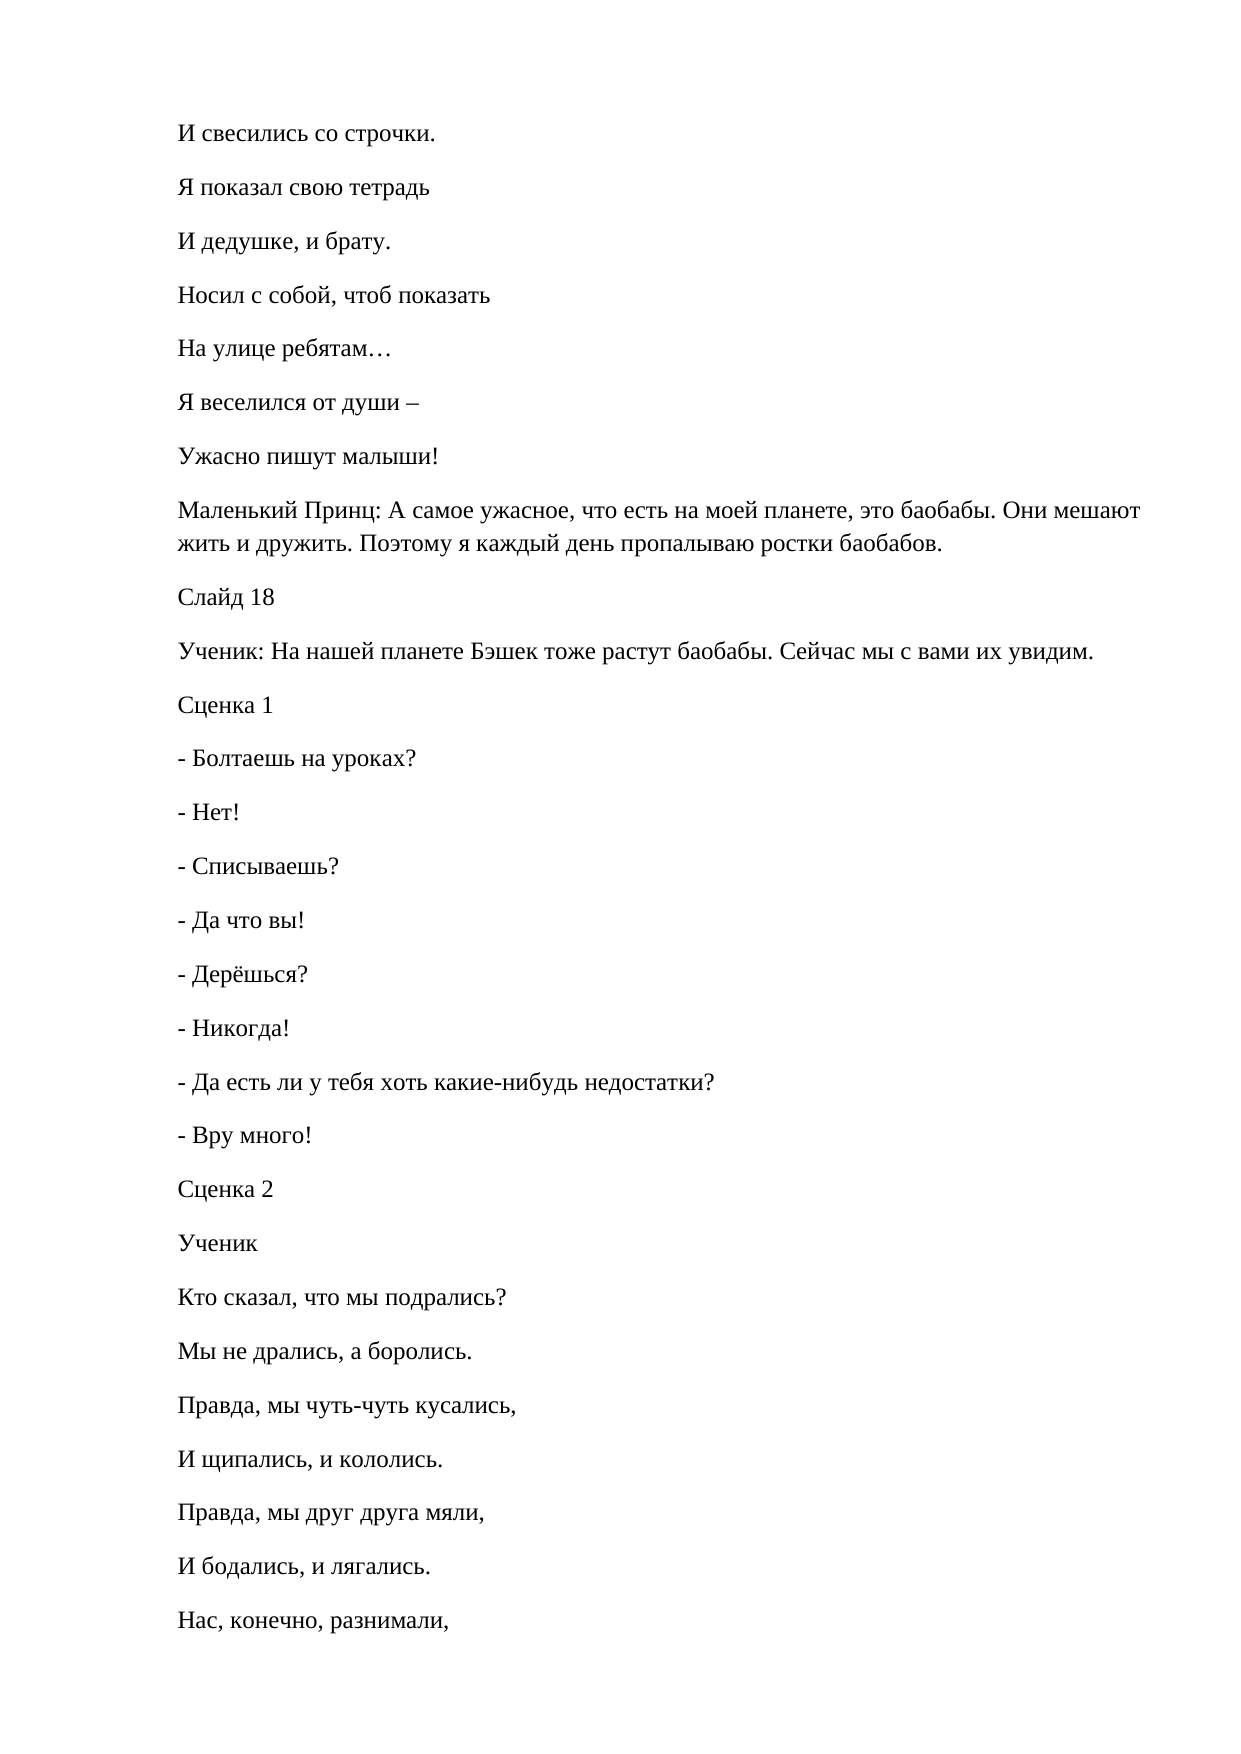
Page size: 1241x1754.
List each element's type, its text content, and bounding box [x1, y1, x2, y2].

text - Да есть ли у тебя хоть какие-нибудь недостатки? [177, 1067, 1152, 1095]
text Слайд 18 [177, 582, 1152, 611]
text И свесились со строчки. [177, 118, 1152, 147]
text Нас, конечно, разнимали, [177, 1605, 1152, 1634]
text Ужасно пишут малыши! [177, 441, 1152, 470]
text И щипались, и кололись. [177, 1444, 1152, 1472]
text Я веселился от души – [177, 387, 1152, 416]
text Носил с собой, чтоб показать [177, 280, 1152, 308]
text На улице ребятам… [177, 333, 1152, 362]
text Кто сказал, что мы подрались? [177, 1282, 1152, 1311]
text Маленький Принц: А самое ужасное, что есть на моей планете, это баобабы. Они мешают жить и дружить. Поэтому я каждый день пропалываю ростки баобабов. [177, 495, 1152, 557]
text - Дерёшься? [177, 959, 1152, 988]
text И бодались, и лягались. [177, 1551, 1152, 1580]
text Сценка 1 [177, 690, 1152, 718]
text - Да что вы! [177, 905, 1152, 934]
text - Нет! [177, 797, 1152, 826]
text Ученик: На нашей планете Бэшек тоже растут баобабы. Сейчас мы с вами их увидим. [177, 636, 1152, 664]
text Правда, мы чуть-чуть кусались, [177, 1390, 1152, 1418]
text - Списываешь? [177, 851, 1152, 880]
text - Никогда! [177, 1013, 1152, 1042]
text Сценка 2 [177, 1174, 1152, 1203]
text И дедушке, и брату. [177, 226, 1152, 254]
text - Вру много! [177, 1121, 1152, 1149]
text Мы не дрались, а боролись. [177, 1336, 1152, 1365]
text Я показал свою тетрадь [177, 172, 1152, 201]
text Ученик [177, 1228, 1152, 1257]
text Правда, мы друг друга мяли, [177, 1497, 1152, 1526]
text - Болтаешь на уроках? [177, 743, 1152, 772]
